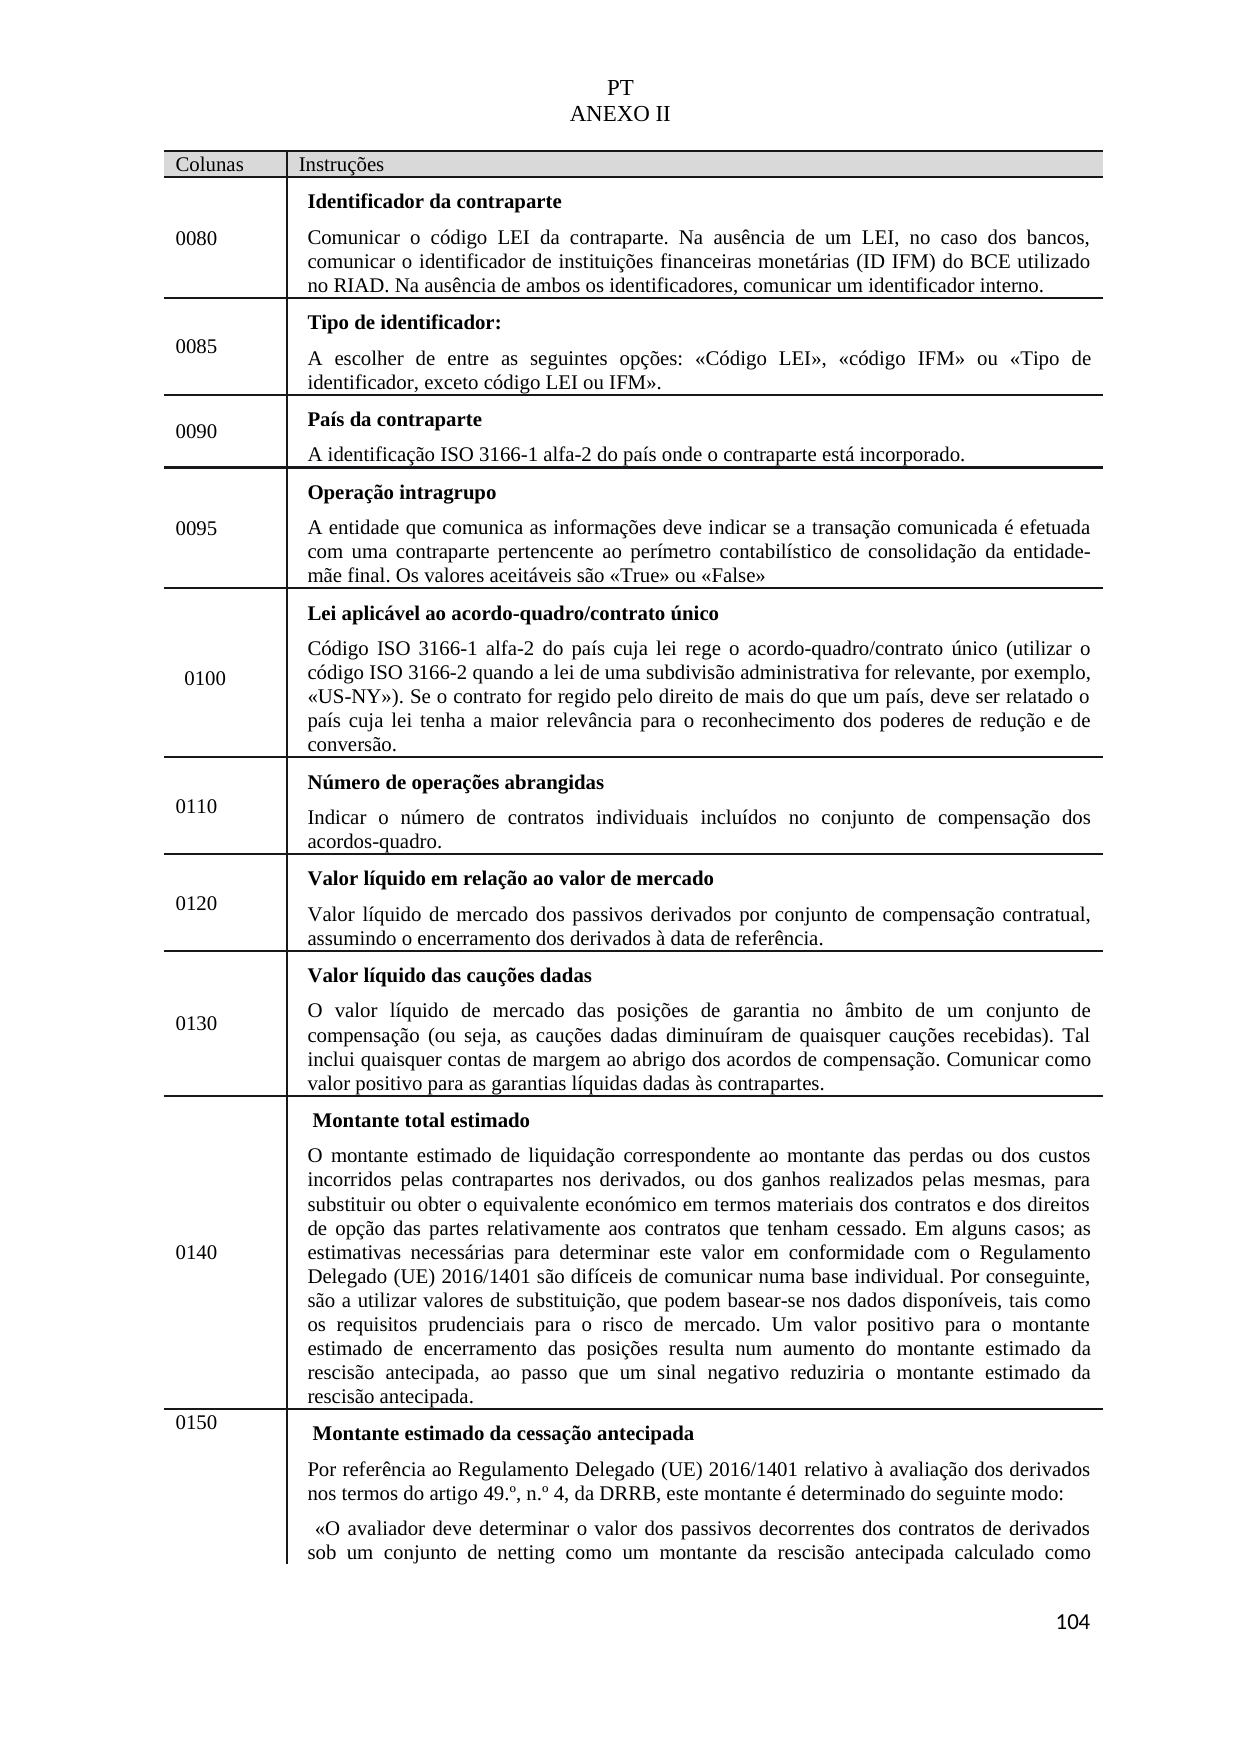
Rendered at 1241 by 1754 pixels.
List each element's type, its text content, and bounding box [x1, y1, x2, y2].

table_cell 0100 [164, 589, 286, 756]
table_cell 0110 [164, 758, 286, 853]
table_cell 0085 [164, 299, 286, 394]
table_cell 0080 [164, 178, 286, 297]
table_cell 0130 [164, 952, 286, 1095]
table_cell Número de operações abrangidas Indicar o número de contratos individuais incluídos no conjunto de compensação dos acordos-quadro. [288, 758, 1103, 853]
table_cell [288, 1505, 1103, 1564]
table_cell 0095 [164, 469, 286, 587]
table_cell 0120 [164, 855, 286, 950]
table_cell Operação intragrupo A entidade que comunica as informações deve indicar se a transação comunicada é efetuada com uma contraparte pertencente ao perímetro contabilístico de consolidação da entidade-mãe final. Os valores aceitáveis são «True» ou «False» [288, 469, 1103, 587]
table_cell País da contraparte A identificação ISO 3166-1 alfa-2 do país onde o contraparte está incorporado. [288, 396, 1103, 466]
table_cell Identificador da contraparte Comunicar o código LEI da contraparte. Na ausência de um LEI, no caso dos bancos, comunicar o identificador de instituições financeiras monetárias (ID IFM) do BCE utilizado no RIAD. Na ausência de ambos os identificadores, comunicar um identificador interno. [288, 178, 1103, 297]
table_cell 0150 [164, 1410, 286, 1564]
table_header Colunas [164, 152, 286, 176]
table_header Instruções [288, 152, 1103, 176]
table_cell 0090 [164, 396, 286, 466]
table_cell Valor líquido das cauções dadas O valor líquido de mercado das posições de garantia no âmbito de um conjunto de compensação (ou seja, as cauções dadas diminuíram de quaisquer cauções recebidas). Tal inclui quaisquer contas de margem ao abrigo dos acordos de compensação. Comunicar como valor positivo para as garantias líquidas dadas às contrapartes. [288, 952, 1103, 1095]
table_cell Lei aplicável ao acordo-quadro/contrato único Código ISO 3166-1 alfa-2 do país cuja lei rege o acordo-quadro/contrato único (utilizar o código ISO 3166-2 quando a lei de uma subdivisão administrativa for relevante, por exemplo, «US-NY»). Se o contrato for regido pelo direito de mais do que um país, deve ser relatado o país cuja lei tenha a maior relevância para o reconhecimento dos poderes de redução e de conversão. [288, 589, 1103, 756]
table_cell Montante estimado da cessação antecipada Por referência ao Regulamento Delegado (UE) 2016/1401 relativo à avaliação dos derivados nos termos do artigo 49.º, n.º 4, da DRRB, este montante é determinado do seguinte modo: [288, 1410, 1103, 1505]
table_cell 0140 [164, 1097, 286, 1408]
table_cell Valor líquido em relação ao valor de mercado Valor líquido de mercado dos passivos derivados por conjunto de compensação contratual, assumindo o encerramento dos derivados à data de referência. [288, 855, 1103, 950]
table_cell Montante total estimado O montante estimado de liquidação correspondente ao montante das perdas ou dos custos incorridos pelas contrapartes nos derivados, ou dos ganhos realizados pelas mesmas, para substituir ou obter o equivalente económico em termos materiais dos contratos e dos direitos de opção das partes relativamente aos contratos que tenham cessado. Em alguns casos; as estimativas necessárias para determinar este valor em conformidade com o Regulamento Delegado (UE) 2016/1401 são difíceis de comunicar numa base individual. Por conseguinte, são a utilizar valores de substituição, que podem basear-se nos dados disponíveis, tais como os requisitos prudenciais para o risco de mercado. Um valor positivo para o montante estimado de encerramento das posições resulta num aumento do montante estimado da rescisão antecipada, ao passo que um sinal negativo reduziria o montante estimado da rescisão antecipada. [288, 1097, 1103, 1408]
table_cell Tipo de identificador: A escolher de entre as seguintes opções: «Código LEI», «código IFM» ou «Tipo de identificador, exceto código LEI ou IFM». [288, 299, 1103, 394]
